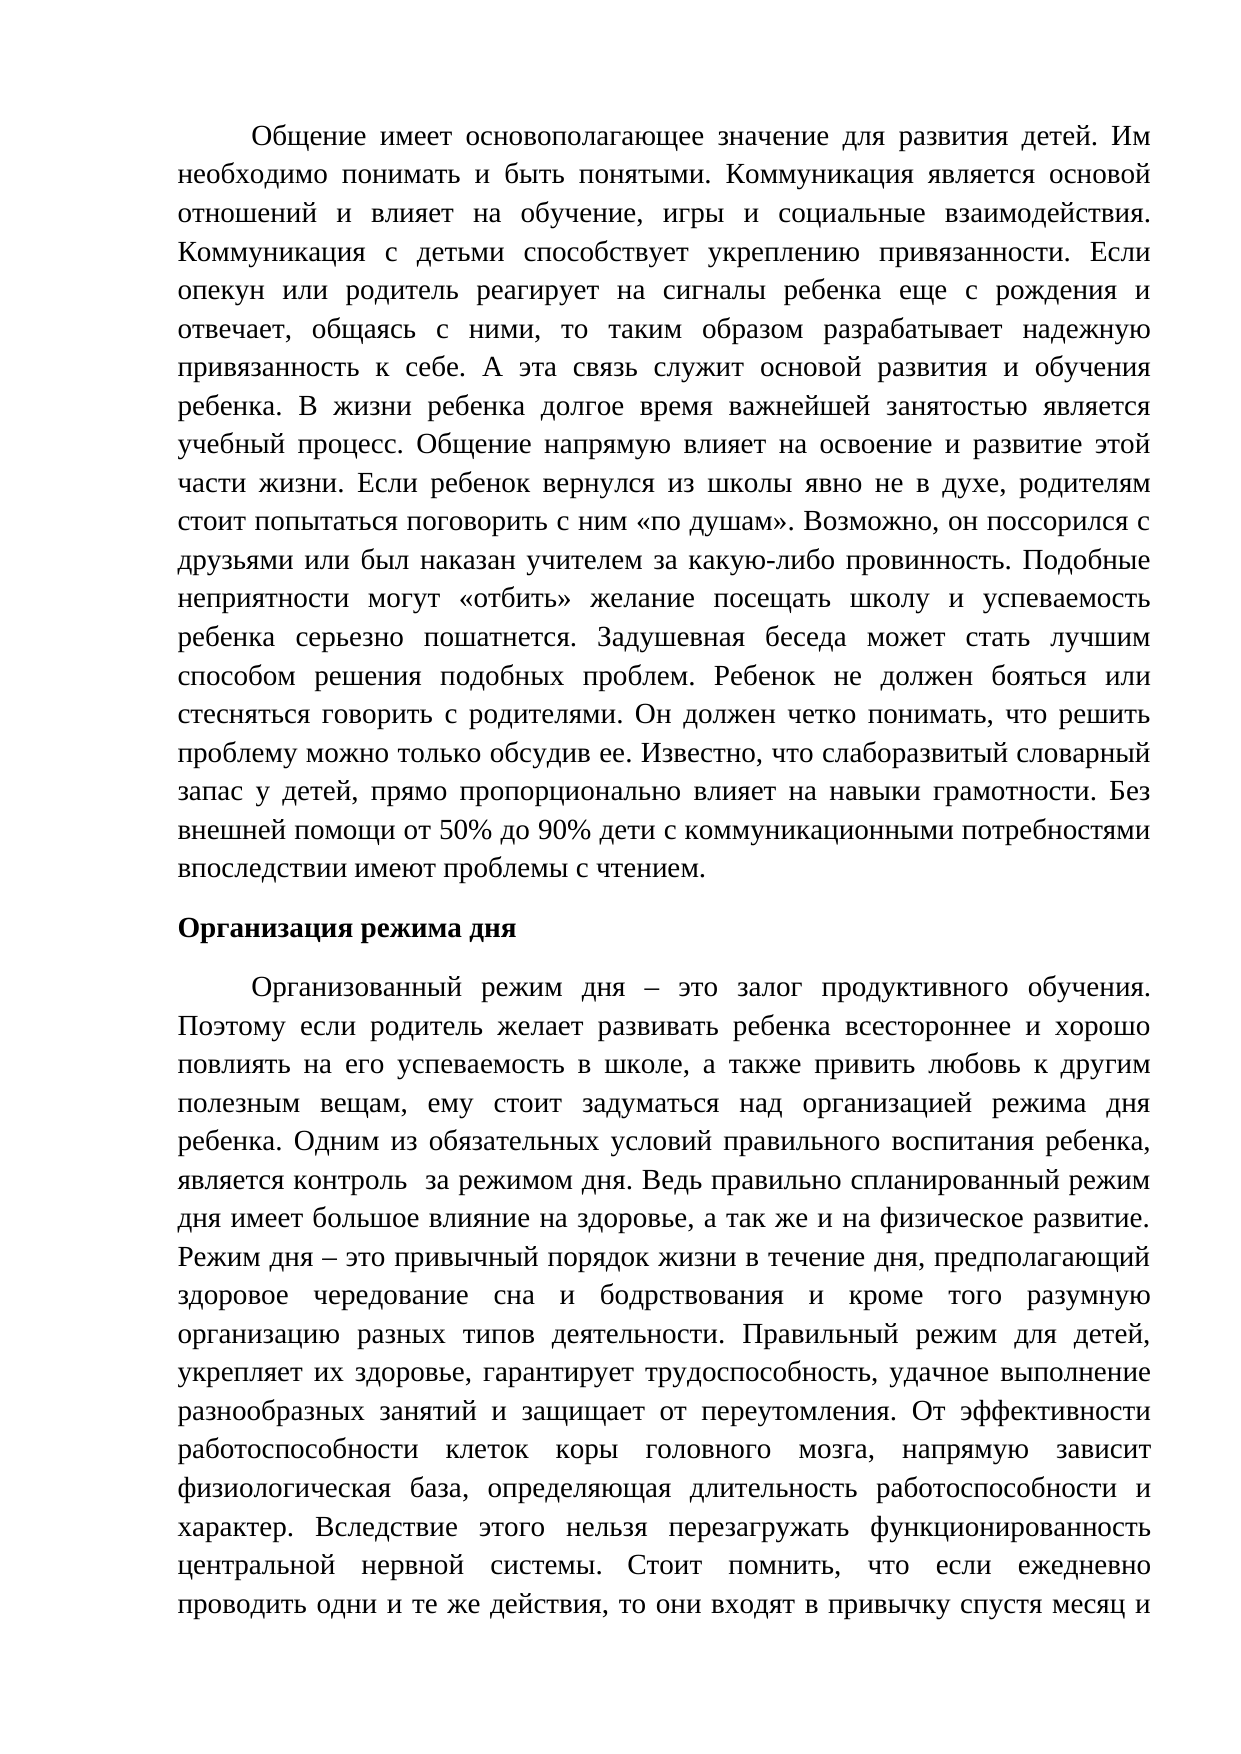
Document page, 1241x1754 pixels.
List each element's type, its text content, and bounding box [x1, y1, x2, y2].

text Общение имеет основополагающее значение для развития детей. Им необходимо понимать и быть понятыми. Коммуникация является основой отношений и влияет на обучение, игры и социальные взаимодействия. Коммуникация с детьми способствует укреплению привязанности. Если опекун или родитель реагирует на сигналы ребенка еще с рождения и отвечает, общаясь с ними, то таким образом разрабатывает надежную привязанность к себе. А эта связь служит основой развития и обучения ребенка. В жизни ребенка долгое время важнейшей занятостью является учебный процесс. Общение напрямую влияет на освоение и развитие этой части жизни. Если ребенок вернулся из школы явно не в духе, родителям стоит попытаться поговорить с ним «по душам». Возможно, он поссорился с друзьями или был наказан учителем за какую-либо провинность. Подобные неприятности могут «отбить» желание посещать школу и успеваемость ребенка серьезно пошатнется. Задушевная беседа может стать лучшим способом решения подобных проблем. Ребенок не должен бояться или стесняться говорить с родителями. Он должен четко понимать, что решить проблему можно только обсудив ее. Известно, что слаборазвитый словарный запас у детей, прямо пропорционально влияет на навыки грамотности. Без внешней помощи от 50% до 90% дети c коммуникационными потребностями впоследствии имеют проблемы с чтением. [177, 118, 1152, 884]
text Организация режима дня [177, 910, 1152, 943]
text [177, 969, 1152, 1619]
